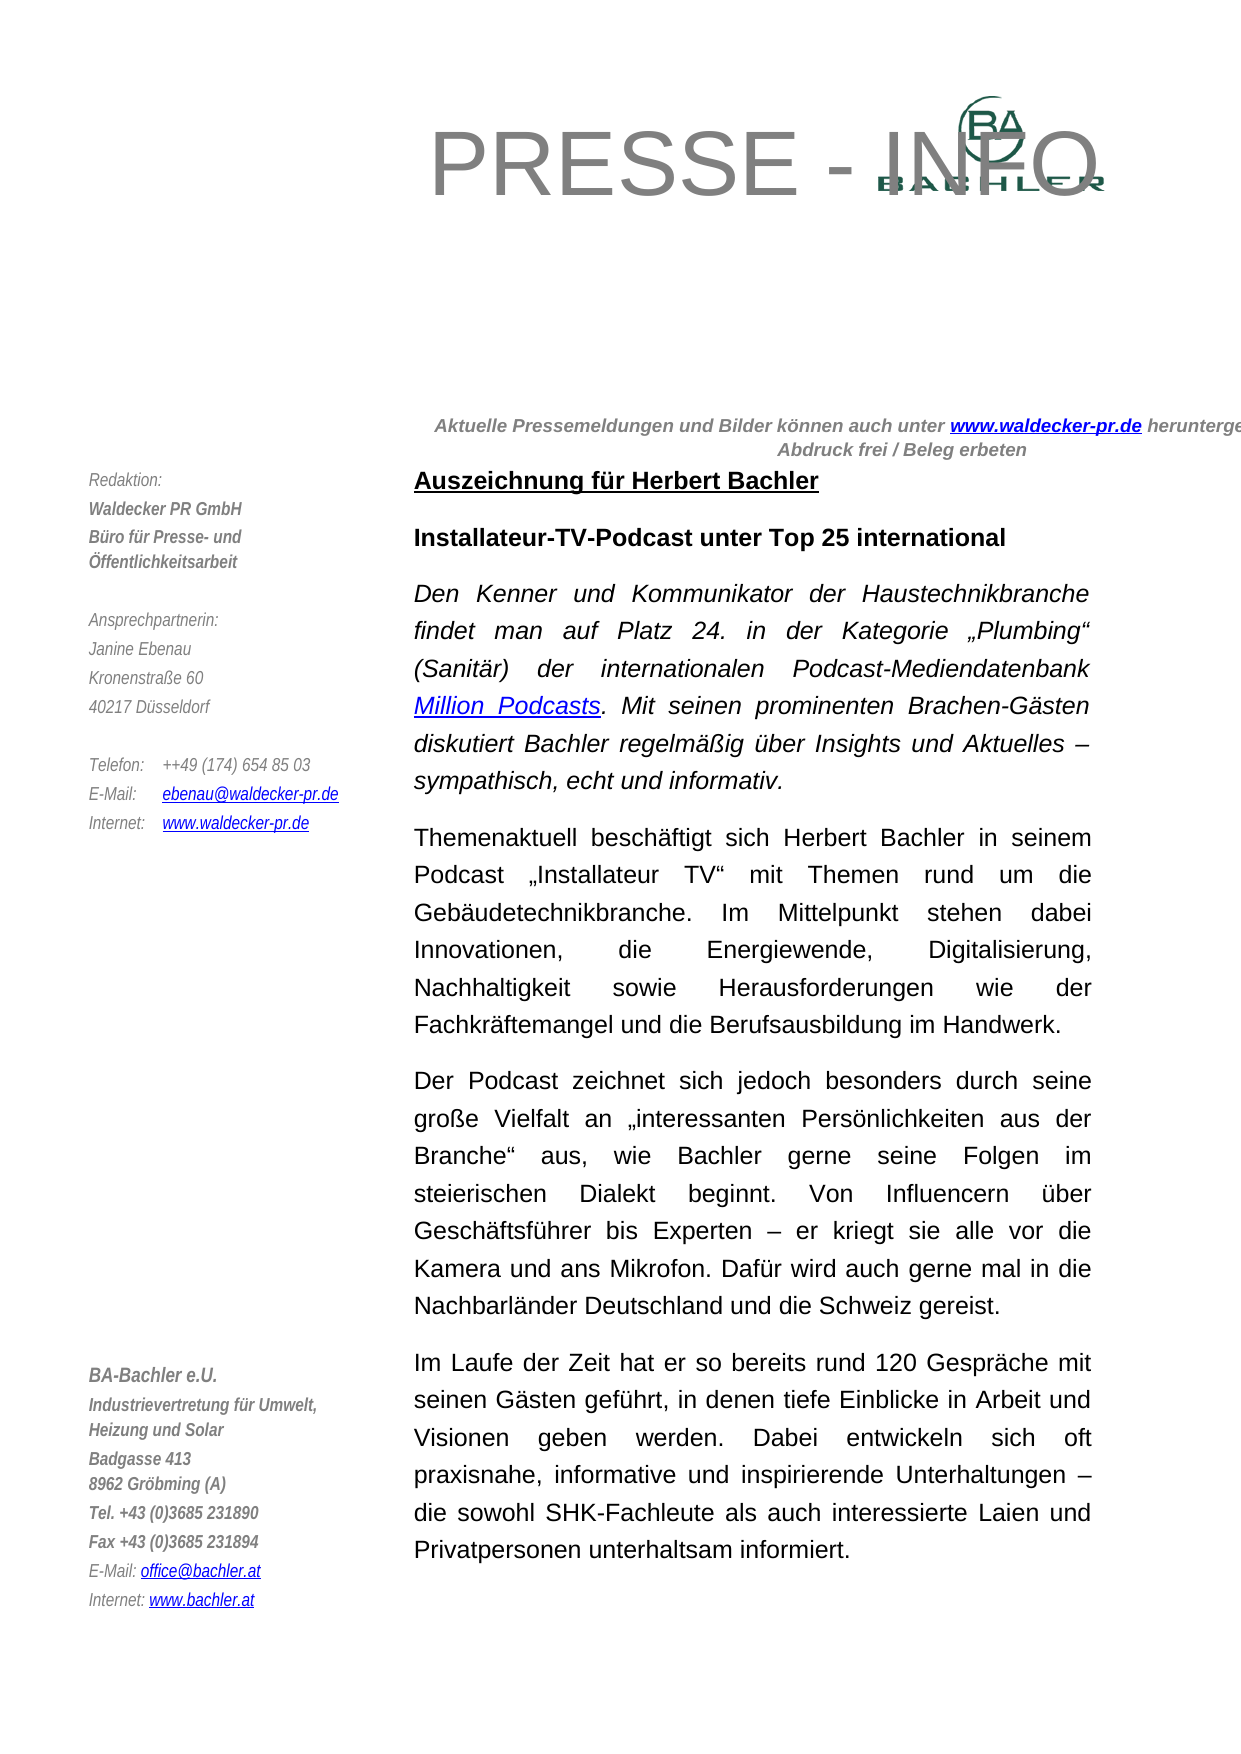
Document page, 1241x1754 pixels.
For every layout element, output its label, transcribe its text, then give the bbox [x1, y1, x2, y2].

text Themenaktuell beschäftigt sich Herbert Bachler in seinem Podcast „Installateur TV“ mit Themen rund um die Gebäudetechnikbranche. Im Mittelpunkt stehen dabei Innovationen, die Energiewende, Digitalisierung, Nachhaltigkeit sowie Herausforderungen wie der Fachkräftemangel und die Berufsausbildung im Handwerk. [413, 816, 1093, 1041]
text Den Kenner und Kommunikator der Haustechnikbranche findet man auf Platz 24. in der Kategorie „Plumbing“ (Sanitär) der internationalen Podcast-Mediendatenbank Million Podcasts. Mit seinen prominenten Brachen-Gästen diskutiert Bachler regelmäßig über Insights und Aktuelles – sympathisch, echt und informativ. [413, 572, 1093, 797]
picture [878, 96, 1105, 191]
picture [1042, 138, 1087, 189]
text Der Podcast zeichnet sich jedoch besonders durch seine große Vielfalt an „interessanten Persönlichkeiten aus der Branche“ aus, wie Bachler gerne seine Folgen im steierischen Dialekt beginnt. Von Influencern über Geschäftsführer bis Experten – er kriegt sie alle vor die Kamera und ans Mikrofon. Dafür wird auch gerne mal in die Nachbarländer Deutschland und die Schweiz gereist. [413, 1060, 1093, 1322]
text Im Laufe der Zeit hat er so bereits rund 120 Gespräche mit seinen Gästen geführt, in denen tiefe Einblicke in Arbeit und Visionen geben werden. Dabei entwickeln sich oft praxisnahe, informative und inspirierende Unterhaltungen – die sowohl SHK-Fachleute als auch interessierte Laien und Privatpersonen unterhaltsam informiert. [413, 1341, 1093, 1566]
text Auszeichnung für Herbert Bachler [413, 460, 1093, 497]
text Installateur-TV-Podcast unter Top 25 international [413, 516, 1093, 553]
picture [922, 143, 953, 191]
